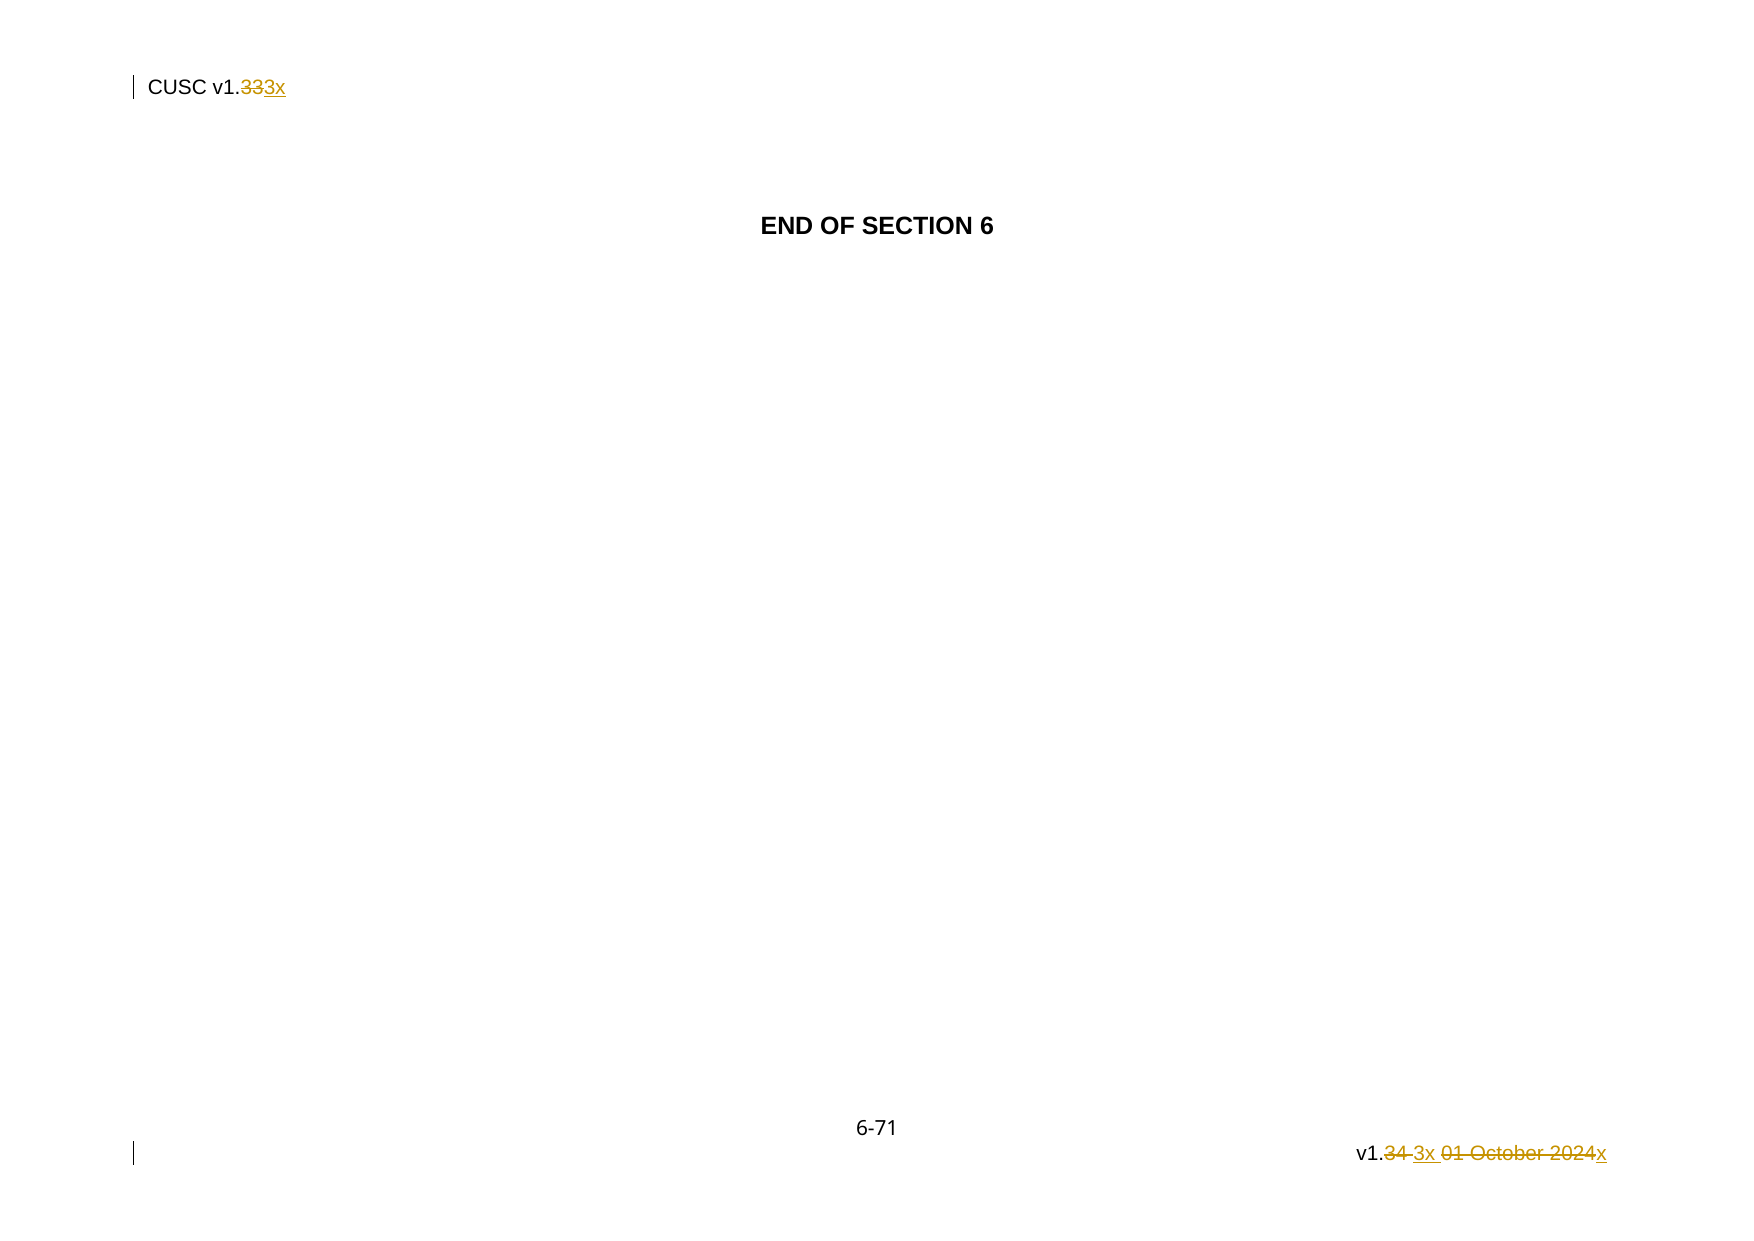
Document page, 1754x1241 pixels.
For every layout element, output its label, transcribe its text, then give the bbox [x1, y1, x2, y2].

text END OF SECTION 6 [148, 211, 1606, 240]
